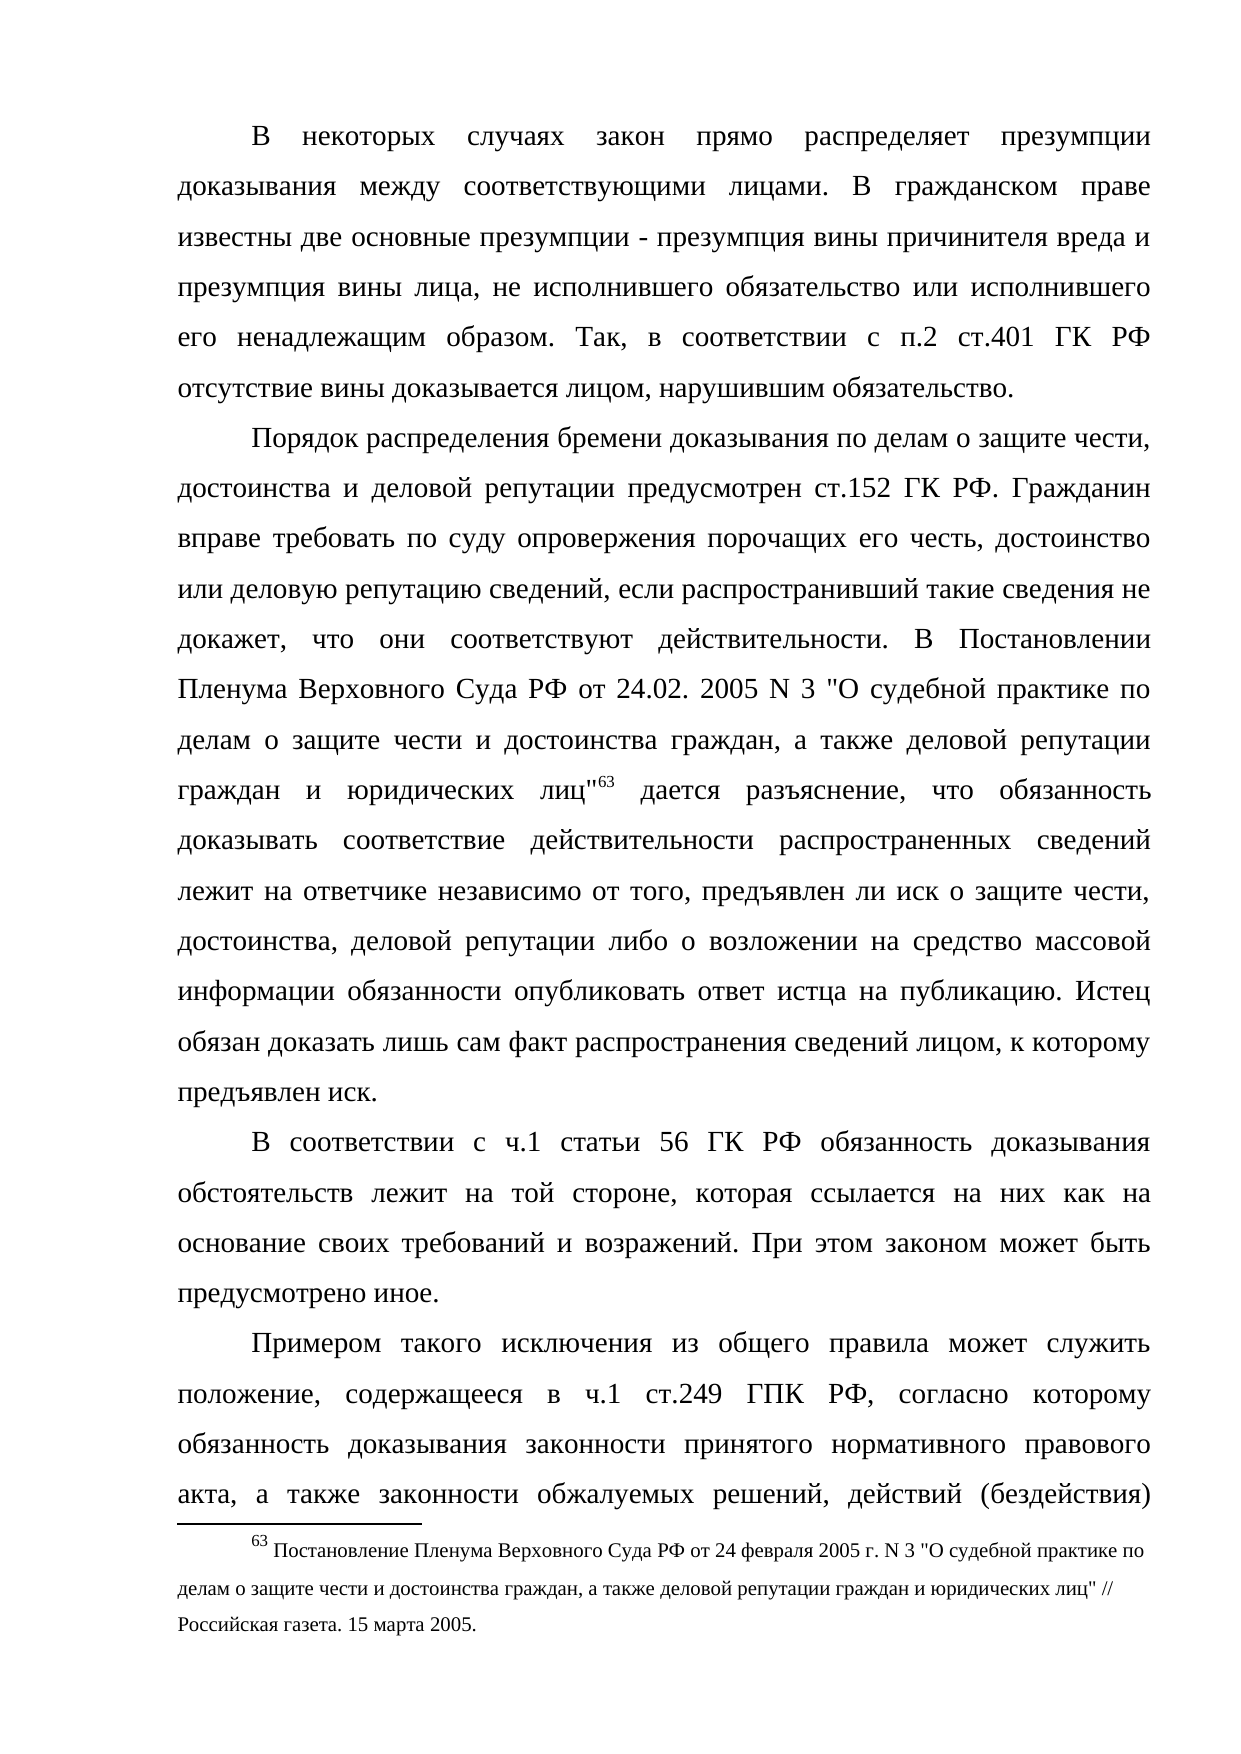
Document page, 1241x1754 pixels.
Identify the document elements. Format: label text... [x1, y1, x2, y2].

text Порядок распределения бремени доказывания по делам о защите чести, достоинства и деловой репутации предусмотрен ст.152 ГК РФ. Гражданин вправе требовать по суду опровержения порочащих его честь, достоинство или деловую репутацию сведений, если распространивший такие сведения не докажет, что они соответствуют действительности. В Постановлении Пленума Верховного Суда РФ от 24.02. 2005 N 3 "О судебной практике по делам о защите чести и достоинства граждан, а также деловой репутации граждан и юридических лиц" дается разъяснение, что обязанность доказывать соответствие действительности распространенных сведений лежит на ответчике независимо от того, предъявлен ли иск о защите чести, достоинства, деловой репутации либо о возложении на средство массовой информации обязанности опубликовать ответ истца на публикацию. Истец обязан доказать лишь сам факт распространения сведений лицом, к которому предъявлен иск. [177, 420, 1152, 1108]
text В соответствии с ч.1 статьи 56 ГК РФ обязанность доказывания обстоятельств лежит на той стороне, которая ссылается на них как на основание своих требований и возражений. При этом законом может быть предусмотрено иное. [177, 1124, 1152, 1309]
text В некоторых случаях закон прямо распределяет презумпции доказывания между соответствующими лицами. В гражданском праве известны две основные презумпции - презумпция вины причинителя вреда и презумпция вины лица, не исполнившего обязательство или исполнившего его ненадлежащим образом. Так, в соответствии с п.2 ст.401 ГК РФ отсутствие вины доказывается лицом, нарушившим обязательство. [177, 118, 1152, 403]
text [177, 1326, 1152, 1510]
